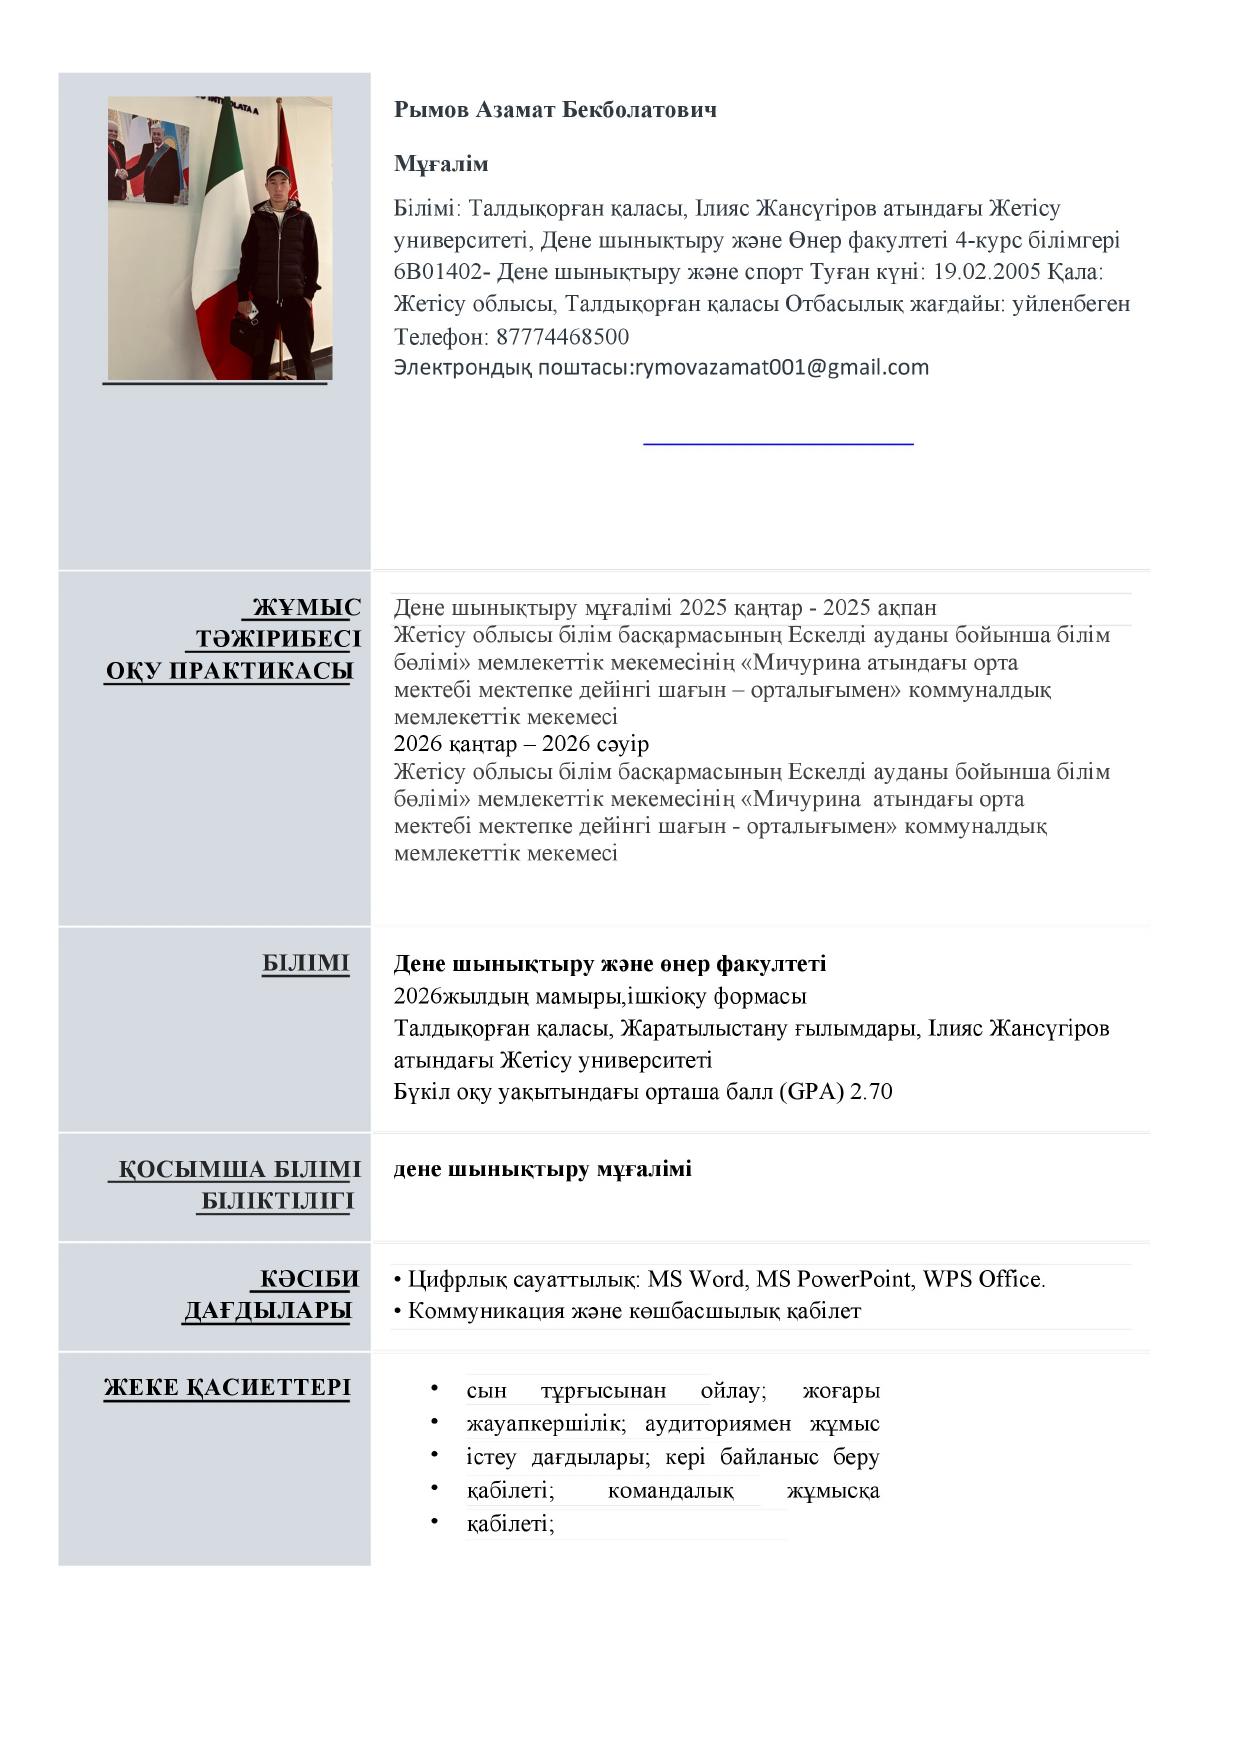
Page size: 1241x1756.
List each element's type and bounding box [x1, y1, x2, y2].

picture [57, 72, 1151, 1568]
